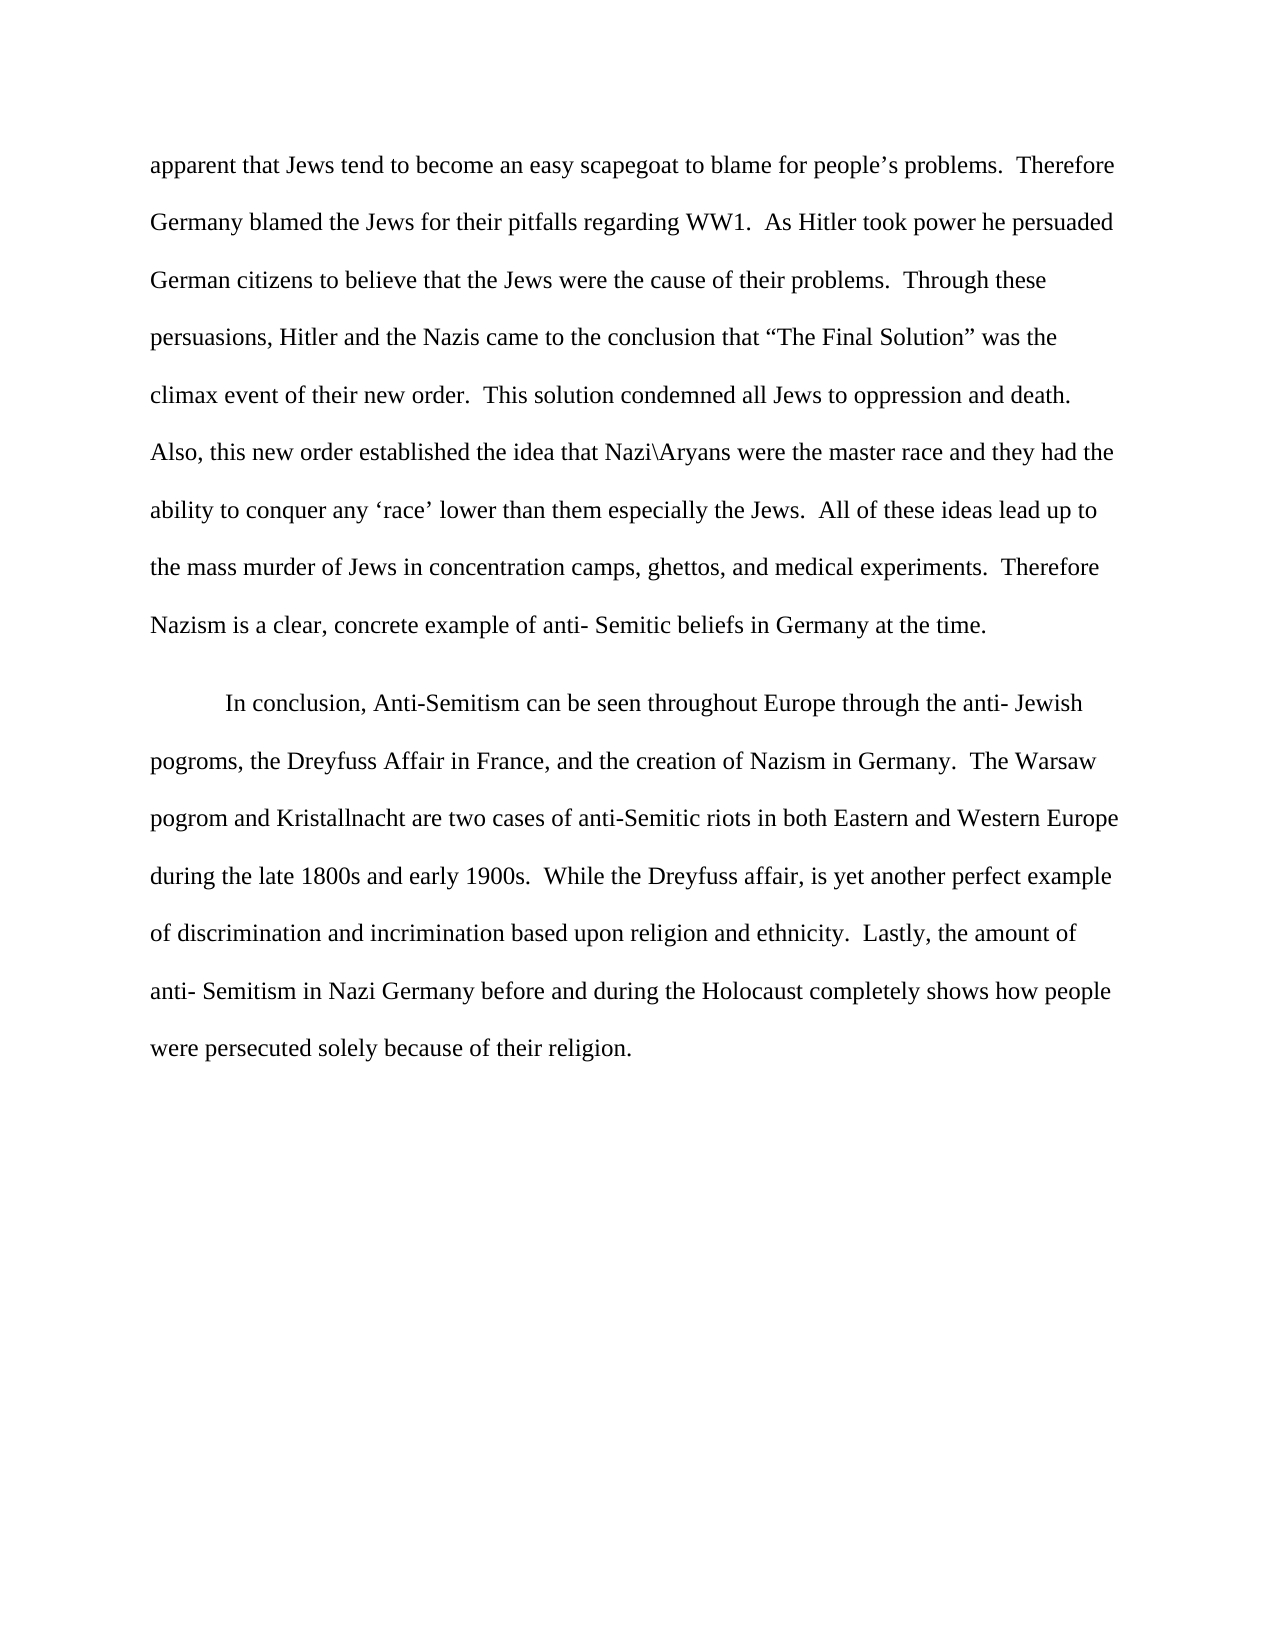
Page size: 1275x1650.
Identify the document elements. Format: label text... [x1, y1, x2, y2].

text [150, 150, 1125, 639]
text In conclusion, Anti-Semitism can be seen throughout Europe through the anti- Jewish pogroms, the Dreyfuss Affair in France, and the creation of Nazism in Germany. The Warsaw pogrom and Kristallnacht are two cases of anti-Semitic riots in both Eastern and Western Europe during the late 1800s and early 1900s. While the Dreyfuss affair, is yet another perfect example of discrimination and incrimination based upon religion and ethnicity. Lastly, the amount of anti- Semitism in Nazi Germany before and during the Holocaust completely shows how people were persecuted solely because of their religion. [150, 688, 1125, 1062]
